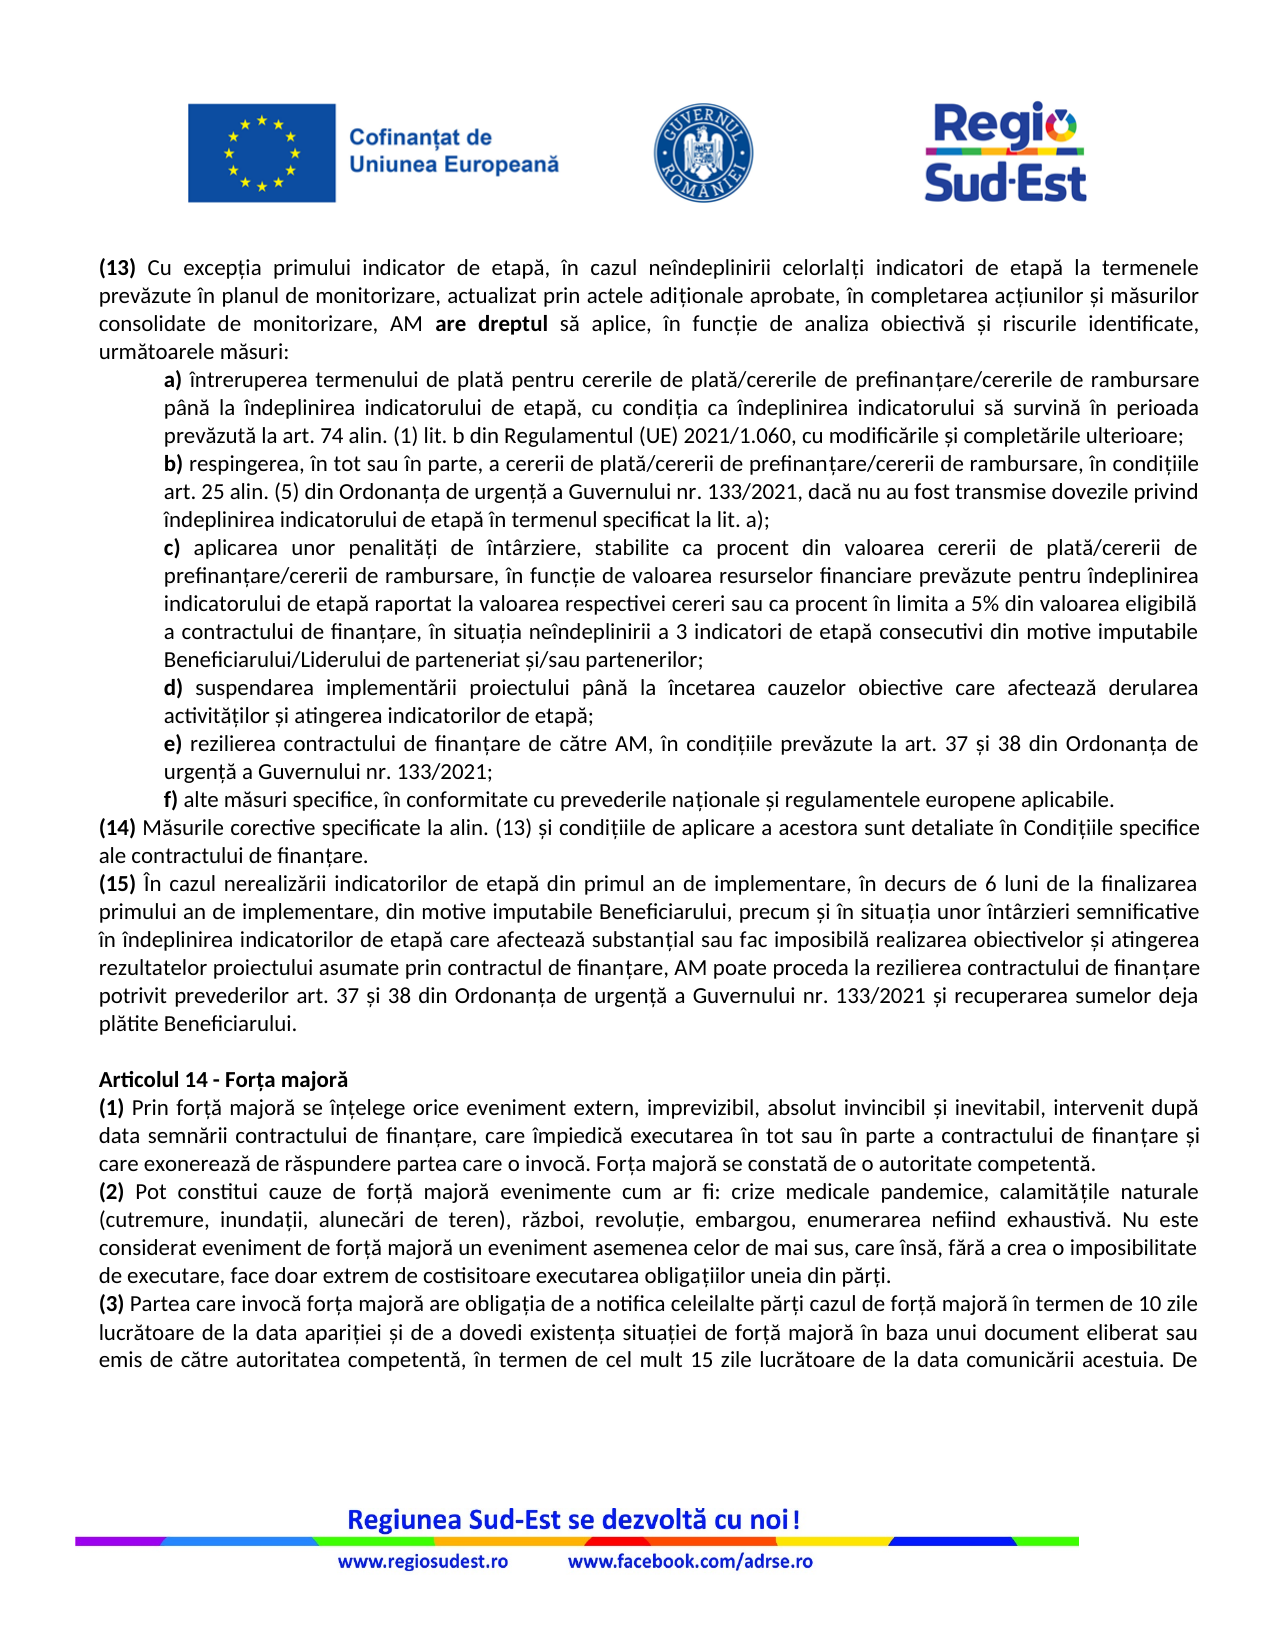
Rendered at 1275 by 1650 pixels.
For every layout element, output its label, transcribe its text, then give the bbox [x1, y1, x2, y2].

text (13) Cu excepţia primului indicator de etapă, în cazul neîndeplinirii celorlalţi indicatori de etapă la termenele prevăzute în planul de monitorizare, actualizat prin actele adiţionale aprobate, în completarea acţiunilor şi măsurilor consolidate de monitorizare, AM are dreptul să aplice, în funcţie de analiza obiectivă şi riscurile identificate, următoarele măsuri: [98, 253, 1200, 365]
text (1) Prin forţă majoră se înţelege orice eveniment extern, imprevizibil, absolut invincibil şi inevitabil, intervenit după data semnării contractului de finanţare, care împiedică executarea în tot sau în parte a contractului de finanţare şi care exonerează de răspundere partea care o invocă. Forţa majoră se constată de o autoritate competentă. [98, 1093, 1200, 1177]
text c) aplicarea unor penalităţi de întârziere, stabilite ca procent din valoarea cererii de plată/cererii de prefinanţare/cererii de rambursare, în funcţie de valoarea resurselor financiare prevăzute pentru îndeplinirea indicatorului de etapă raportat la valoarea respectivei cereri sau ca procent în limita a 5% din valoarea eligibilă a contractului de finanţare, în situaţia neîndeplinirii a 3 indicatori de etapă consecutivi din motive imputabile Beneficiarului/Liderului de parteneriat şi/sau partenerilor; [164, 533, 1200, 673]
text a) întreruperea termenului de plată pentru cererile de plată/cererile de prefinanţare/cererile de rambursare până la îndeplinirea indicatorului de etapă, cu condiţia ca îndeplinirea indicatorului să survină în perioada prevăzută la art. 74 alin. (1) lit. b din Regulamentul (UE) 2021/1.060, cu modificările şi completările ulterioare; [164, 365, 1200, 449]
picture [75, 1508, 1079, 1577]
picture [155, 73, 1120, 225]
text Articolul 14 - Forţa majoră [98, 1065, 1200, 1093]
text (14) Măsurile corective specificate la alin. (13) şi condiţiile de aplicare a acestora sunt detaliate în Condiţiile specifice ale contractului de finanţare. [98, 813, 1200, 869]
text b) respingerea, în tot sau în parte, a cererii de plată/cererii de prefinanţare/cererii de rambursare, în condiţiile art. 25 alin. (5) din Ordonanţa de urgenţă a Guvernului nr. 133/2021, dacă nu au fost transmise dovezile privind îndeplinirea indicatorului de etapă în termenul specificat la lit. a); [164, 449, 1200, 533]
text e) rezilierea contractului de finanţare de către AM, în condiţiile prevăzute la art. 37 şi 38 din Ordonanţa de urgenţă a Guvernului nr. 133/2021; [164, 729, 1200, 785]
text (2) Pot constitui cauze de forţă majoră evenimente cum ar fi: crize medicale pandemice, calamităţile naturale (cutremure, inundaţii, alunecări de teren), război, revoluţie, embargou, enumerarea nefiind exhaustivă. Nu este considerat eveniment de forţă majoră un eveniment asemenea celor de mai sus, care însă, fără a crea o imposibilitate de executare, face doar extrem de costisitoare executarea obligaţiilor uneia din părţi. [98, 1177, 1200, 1289]
text d) suspendarea implementării proiectului până la încetarea cauzelor obiective care afectează derularea activităţilor şi atingerea indicatorilor de etapă; [164, 673, 1200, 729]
text (15) În cazul nerealizării indicatorilor de etapă din primul an de implementare, în decurs de 6 luni de la finalizarea primului an de implementare, din motive imputabile Beneficiarului, precum şi în situaţia unor întârzieri semnificative în îndeplinirea indicatorilor de etapă care afectează substanţial sau fac imposibilă realizarea obiectivelor şi atingerea rezultatelor proiectului asumate prin contractul de finanţare, AM poate proceda la rezilierea contractului de finanţare potrivit prevederilor art. 37 şi 38 din Ordonanţa de urgenţă a Guvernului nr. 133/2021 şi recuperarea sumelor deja plătite Beneficiarului. [98, 869, 1200, 1037]
text f) alte măsuri specifice, în conformitate cu prevederile naţionale şi regulamentele europene aplicabile. [164, 785, 1200, 813]
